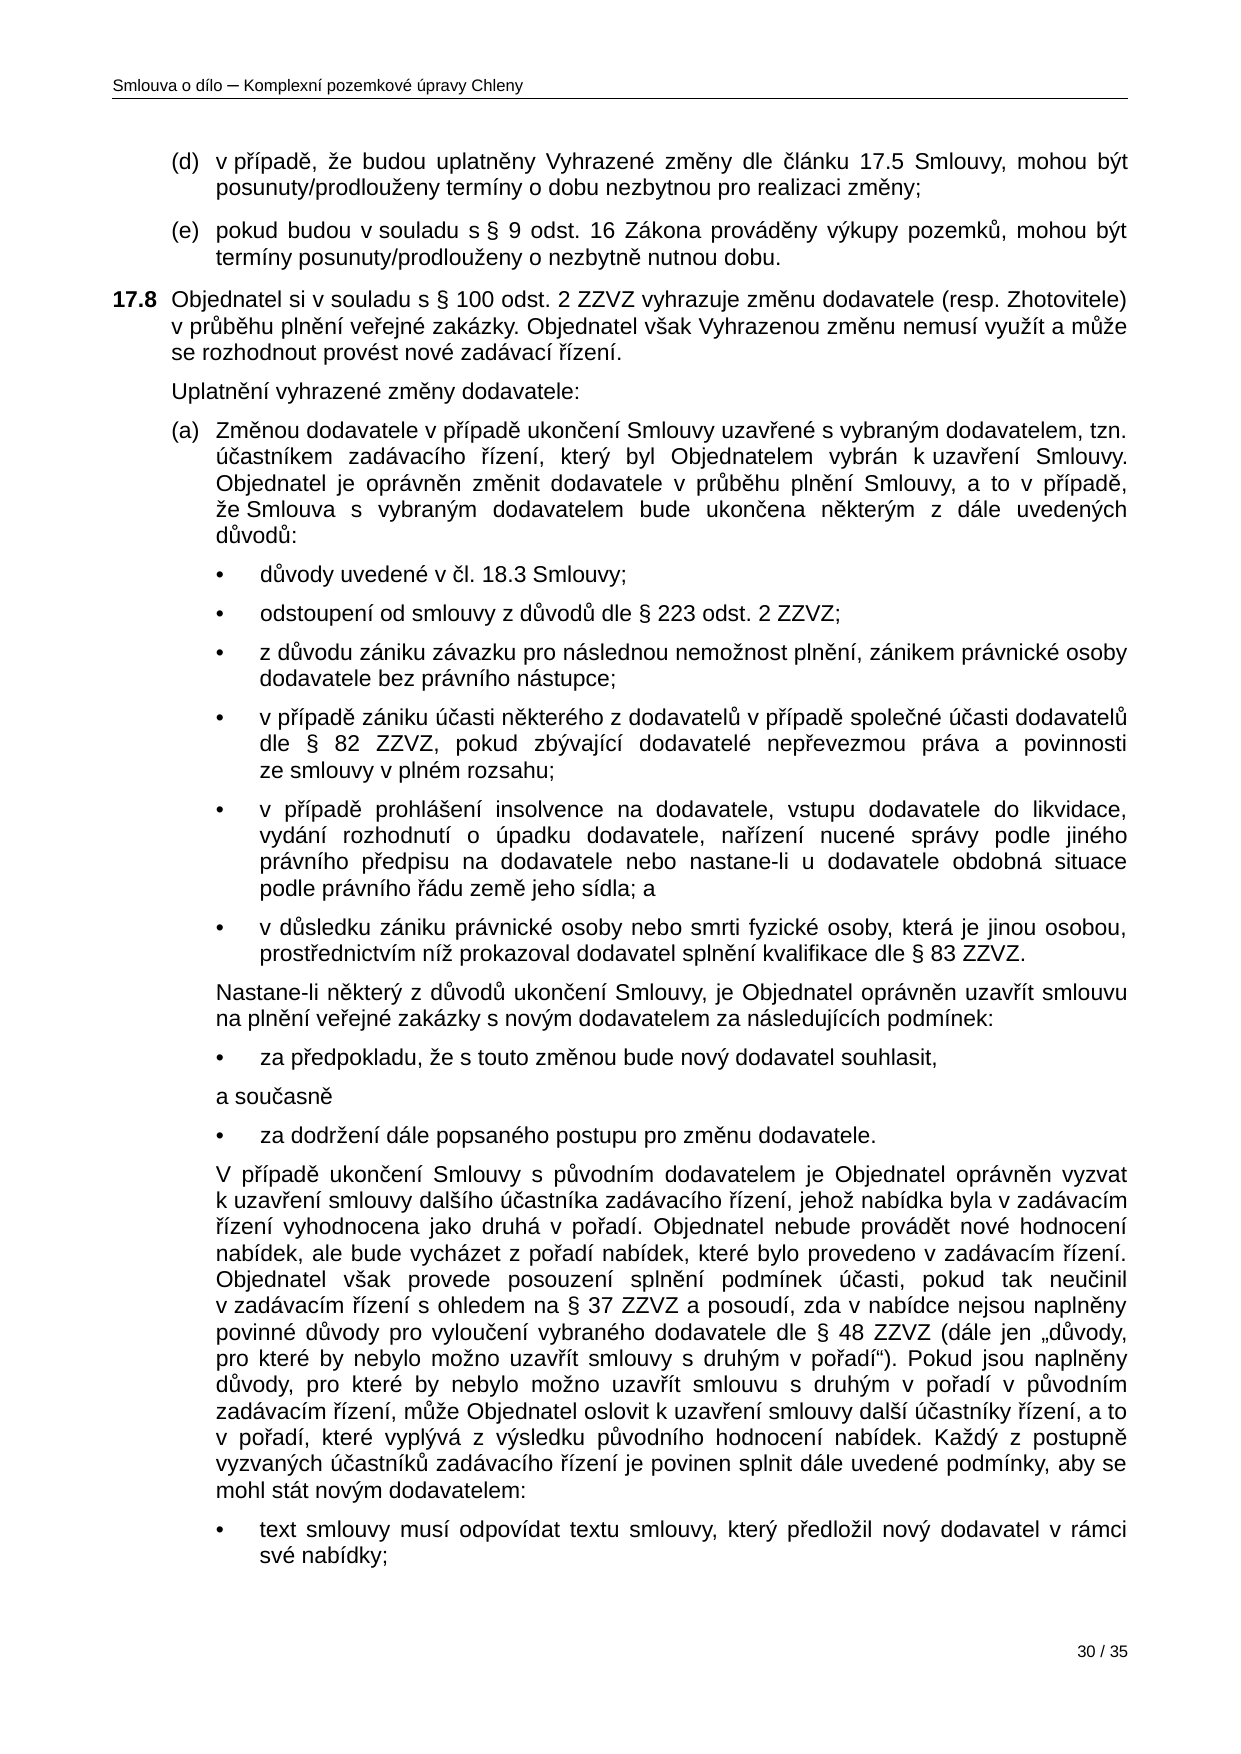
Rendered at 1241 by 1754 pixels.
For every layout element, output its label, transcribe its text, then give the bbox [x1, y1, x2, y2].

text • za předpokladu, že s touto změnou bude nový dodavatel souhlasit, [216, 1044, 1128, 1070]
text • důvody uvedené v čl. 18.3 Smlouvy; [216, 561, 1128, 587]
text • v případě zániku účasti některého z dodavatelů v případě společné účasti dodavatelů dle § 82 ZZVZ, pokud zbývající dodavatelé nepřevezmou práva a povinnosti ze smlouvy v plném rozsahu; [216, 704, 1128, 783]
text • odstoupení od smlouvy z důvodů dle § 223 odst. 2 ZZVZ; [216, 600, 1128, 626]
text Nastane-li některý z důvodů ukončení Smlouvy, je Objednatel oprávněn uzavřít smlouvu na plnění veřejné zakázky s novým dodavatelem za následujících podmínek: [216, 979, 1128, 1031]
text V případě ukončení Smlouvy s původním dodavatelem je Objednatel oprávněn vyzvat k uzavření smlouvy dalšího účastníka zadávacího řízení, jehož nabídka byla v zadávacím řízení vyhodnocena jako druhá v pořadí. Objednatel nebude provádět nové hodnocení nabídek, ale bude vycházet z pořadí nabídek, které bylo provedeno v zadávacím řízení. Objednatel však provede posouzení splnění podmínek účasti, pokud tak neučinil v zadávacím řízení s ohledem na § 37 ZZVZ a posoudí, zda v nabídce nejsou naplněny povinné důvody pro vyloučení vybraného dodavatele dle § 48 ZZVZ (dále jen „důvody, pro které by nebylo možno uzavřít smlouvy s druhým v pořadí“). Pokud jsou naplněny důvody, pro které by nebylo možno uzavřít smlouvu s druhým v pořadí v původním zadávacím řízení, může Objednatel oslovit k uzavření smlouvy další účastníky řízení, a to v pořadí, které vyplývá z výsledku původního hodnocení nabídek. Každý z postupně vyzvaných účastníků zadávacího řízení je povinen splnit dále uvedené podmínky, aby se mohl stát novým dodavatelem: [216, 1161, 1128, 1503]
text • v důsledku zániku právnické osoby nebo smrti fyzické osoby, která je jinou osobou, prostřednictvím níž prokazoval dodavatel splnění kvalifikace dle § 83 ZZVZ. [216, 913, 1128, 966]
text a současně [186, 1083, 1128, 1109]
text • text smlouvy musí odpovídat textu smlouvy, který předložil nový dodavatel v rámci své nabídky; [216, 1516, 1128, 1568]
text • za dodržení dále popsaného postupu pro změnu dodavatele. [216, 1122, 1128, 1148]
text Objednatel si v souladu s § 100 odst. 2 ZZVZ vyhrazuje změnu dodavatele (resp. Zhotovitele) v průběhu plnění veřejné zakázky. Objednatel však Vyhrazenou změnu nemusí využít a může se rozhodnout provést nové zadávací řízení. [112, 286, 1128, 366]
list Změnou dodavatele v případě ukončení Smlouvy uzavřené s vybraným dodavatelem, tzn. účastníkem zadávacího řízení, který byl Objednatelem vybrán k uzavření Smlouvy. Objednatel je oprávněn změnit dodavatele v průběhu plnění Smlouvy, a to v případě, že Smlouva s vybraným dodavatelem bude ukončena některým z dále uvedených důvodů: [171, 417, 1128, 549]
text • v případě prohlášení insolvence na dodavatele, vstupu dodavatele do likvidace, vydání rozhodnutí o úpadku dodavatele, nařízení nucené správy podle jiného právního předpisu na dodavatele nebo nastane-li u dodavatele obdobná situace podle právního řádu země jeho sídla; a [216, 796, 1128, 901]
text • z důvodu zániku závazku pro následnou nemožnost plnění, zánikem právnické osoby dodavatele bez právního nástupce; [216, 639, 1128, 692]
list Uplatnění vyhrazené změny dodavatele: [112, 378, 1128, 404]
list pokud budou v souladu s § 9 odst. 16 Zákona prováděny výkupy pozemků, mohou být termíny posunuty/prodlouženy o nezbytně nutnou dobu. [171, 217, 1128, 270]
list v případě, že budou uplatněny Vyhrazené změny dle článku 17.5 Smlouvy, mohou být posunuty/prodlouženy termíny o dobu nezbytnou pro realizaci změny; [171, 148, 1128, 200]
